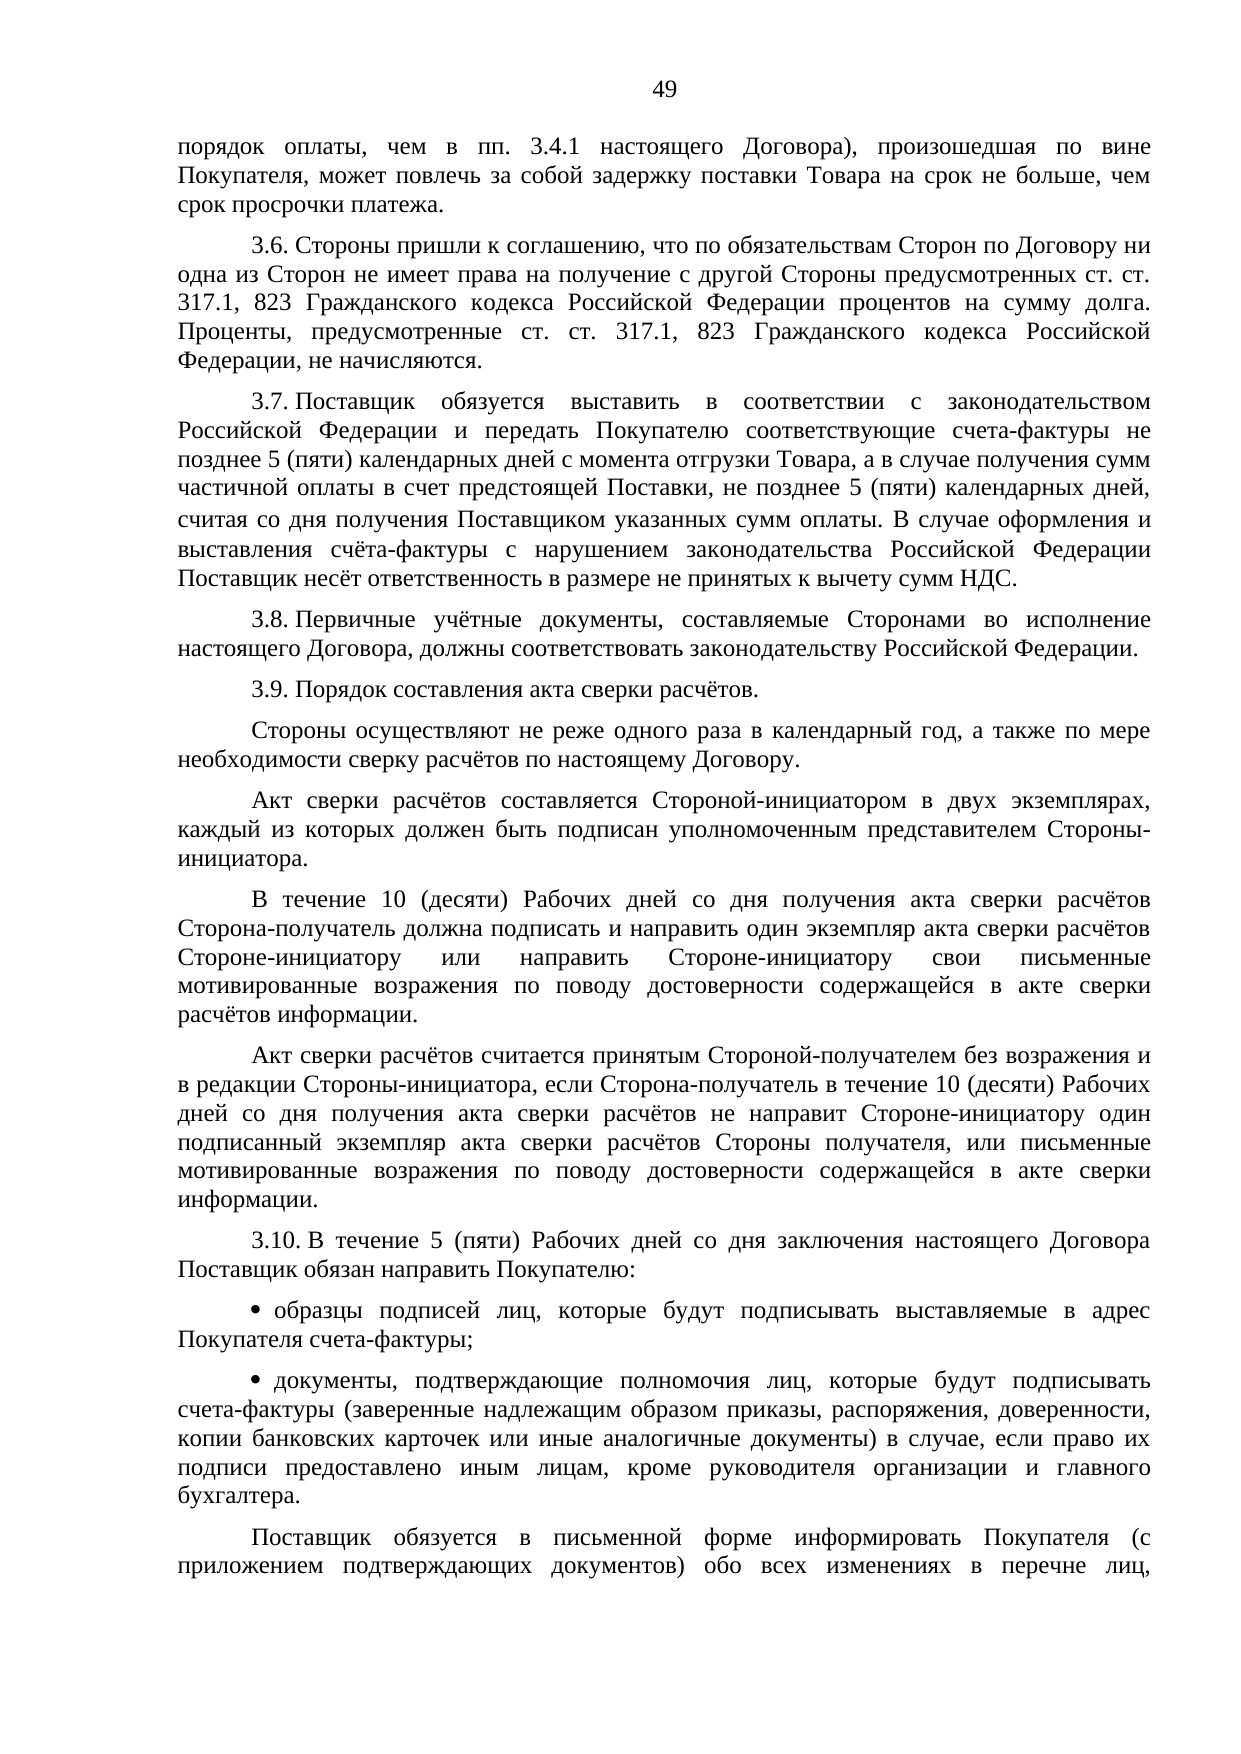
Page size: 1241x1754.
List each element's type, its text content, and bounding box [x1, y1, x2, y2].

text В течение 10 (десяти) Рабочих дней со дня получения акта сверки расчётов Сторона-получатель должна подписать и направить один экземпляр акта сверки расчётов Стороне-инициатору или направить Стороне-инициатору свои письменные мотивированные возражения по поводу достоверности содержащейся в акте сверки расчётов информации. [177, 884, 1152, 1028]
text Стороны осуществляют не реже одного раза в календарный год, а также по мере необходимости сверку расчётов по настоящему Договору. [177, 716, 1152, 773]
list образцы подписей лиц, которые будут подписывать выставляемые в адрес Покупателя счета-фактуры; [177, 1296, 1152, 1353]
list В течение 5 (пяти) Рабочих дней со дня заключения настоящего Договора Поставщик обязан направить Покупателю: [177, 1226, 1152, 1283]
text Акт сверки расчётов составляется Стороной-инициатором в двух экземплярах, каждый из которых должен быть подписан уполномоченным представителем Стороны-инициатора. [177, 786, 1152, 872]
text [177, 1522, 1152, 1579]
list Первичные учётные документы, составляемые Сторонами во исполнение настоящего Договора, должны соответствовать законодательству Российской Федерации. [177, 604, 1152, 662]
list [177, 131, 1152, 217]
list Поставщик обязуется выставить в соответствии с законодательством Российской Федерации и передать Покупателю соответствующие счета-фактуры не позднее 5 (пяти) календарных дней с момента отгрузки Товара, а в случае получения сумм частичной оплаты в счет предстоящей Поставки, не позднее 5 (пяти) календарных дней, считая со дня получения Поставщиком указанных сумм оплаты. В случае оформления и выставления счёта-фактуры с нарушением законодательства Российской Федерации Поставщик несёт ответственность в размере не принятых к вычету сумм НДС. [177, 386, 1152, 592]
list Порядок составления акта сверки расчётов. [177, 674, 1152, 703]
list Стороны пришли к соглашению, что по обязательствам Сторон по Договору ни одна из Сторон не имеет права на получение с другой Стороны предусмотренных ст. ст. 317.1, 823 Гражданского кодекса Российской Федерации процентов на сумму долга. Проценты, предусмотренные ст. ст. 317.1, 823 Гражданского кодекса Российской Федерации, не начисляются. [177, 230, 1152, 374]
text Акт сверки расчётов считается принятым Стороной-получателем без возражения и в редакции Стороны-инициатора, если Сторона-получатель в течение 10 (десяти) Рабочих дней со дня получения акта сверки расчётов не направит Стороне-инициатору один подписанный экземпляр акта сверки расчётов Стороны получателя, или письменные мотивированные возражения по поводу достоверности содержащейся в акте сверки информации. [177, 1041, 1152, 1213]
list документы, подтверждающие полномочия лиц, которые будут подписывать счета-фактуры (заверенные надлежащим образом приказы, распоряжения, доверенности, копии банковских карточек или иные аналогичные документы) в случае, если право их подписи предоставлено иным лицам, кроме руководителя организации и главного бухгалтера. [177, 1366, 1152, 1509]
